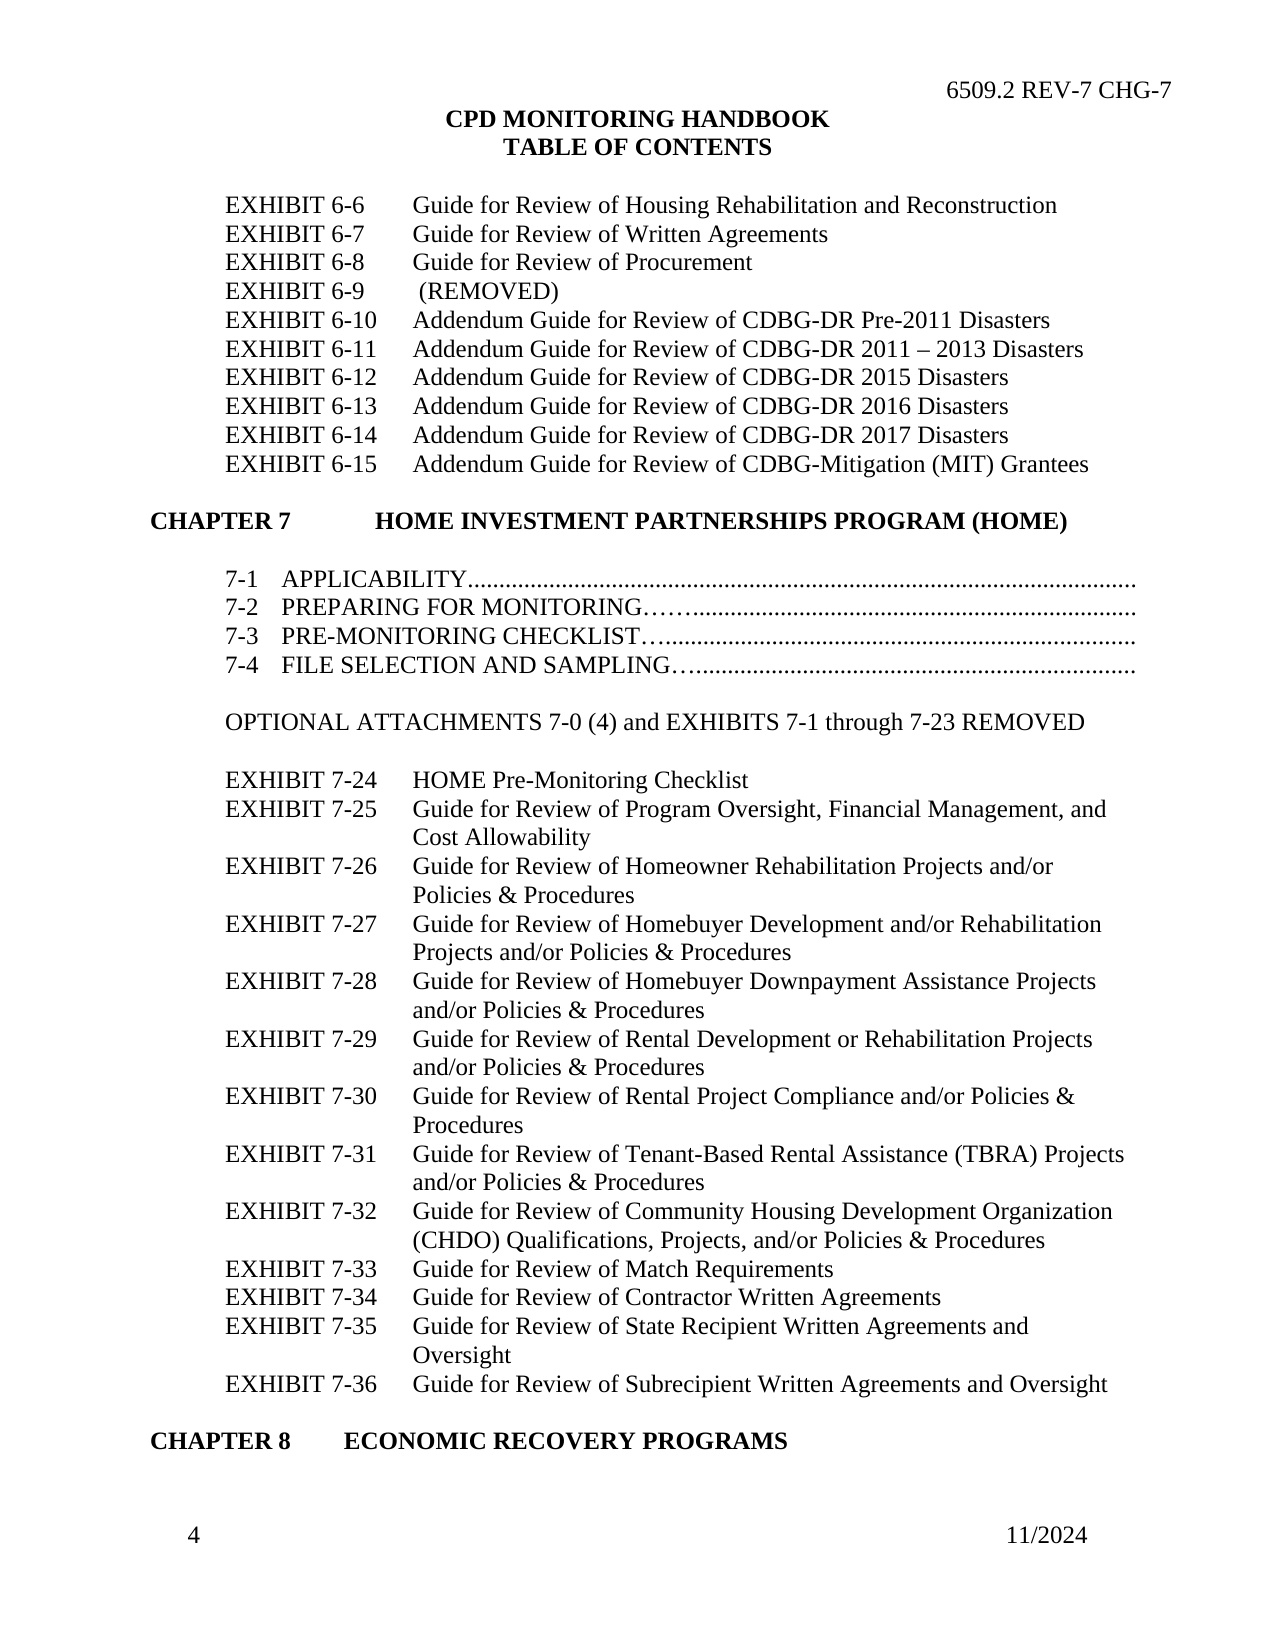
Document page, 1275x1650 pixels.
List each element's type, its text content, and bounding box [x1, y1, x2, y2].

text EXHIBIT 6-8 Guide for Review of Procurement [225, 247, 1125, 276]
text EXHIBIT 6-11 Addendum Guide for Review of CDBG-DR 2011 – 2013 Disasters [225, 334, 1125, 362]
text EXHIBIT 7-34 Guide for Review of Contractor Written Agreements [225, 1282, 1125, 1311]
text 7-2 PREPARING FOR MONITORING…… 7-3 [225, 592, 1125, 621]
text EXHIBIT 6-6 Guide for Review of Housing Rehabilitation and Reconstruction [225, 190, 1125, 219]
subtitle CHAPTER 7 HOME INVESTMENT PARTNERSHIPS PROGRAM (HOME) [150, 506, 1125, 535]
text EXHIBIT 7-35 Guide for Review of State Recipient Written Agreements and Oversight [225, 1311, 1125, 1369]
text EXHIBIT 7-26 Guide for Review of Homeowner Rehabilitation Projects and/or Policies & Procedures [225, 851, 1125, 909]
text EXHIBIT 6-7 Guide for Review of Written Agreements [225, 219, 1125, 247]
text EXHIBIT 6-10 Addendum Guide for Review of CDBG-DR Pre-2011 Disasters [225, 305, 1125, 334]
text 7-3 PRE-MONITORING CHECKLIST…. 7-4 [225, 621, 1125, 650]
text EXHIBIT 7-29 Guide for Review of Rental Development or Rehabilitation Projects and/or Policies & Procedures [225, 1024, 1125, 1081]
text EXHIBIT 7-27 Guide for Review of Homebuyer Development and/or Rehabilitation Projects and/or Policies & Procedures [225, 909, 1125, 966]
text EXHIBIT 7-28 Guide for Review of Homebuyer Downpayment Assistance Projects and/or Policies & Procedures [225, 966, 1125, 1024]
text EXHIBIT 7-33 Guide for Review of Match Requirements [225, 1254, 1125, 1282]
text EXHIBIT 7-25 Guide for Review of Program Oversight, Financial Management, and Cost Allowability [225, 794, 1125, 851]
text EXHIBIT 6-9 (REMOVED) [225, 276, 1125, 305]
text EXHIBIT 7-24 HOME Pre-Monitoring Checklist [225, 765, 1125, 794]
text EXHIBIT 7-36 Guide for Review of Subrecipient Written Agreements and Oversight [225, 1369, 1125, 1397]
text OPTIONAL ATTACHMENTS 7-0 (4) and EXHIBITS 7-1 through 7-23 REMOVED [225, 707, 1125, 736]
text 7-4 FILE SELECTION AND SAMPLING…. 7-4 [225, 650, 1125, 679]
text 7-1 APPLICABILITY. 7-1 [225, 564, 1125, 592]
text EXHIBIT 7-32 Guide for Review of Community Housing Development Organization (CHDO) Qualifications, Projects, and/or Policies & Procedures [225, 1196, 1125, 1254]
text EXHIBIT 6-14 Addendum Guide for Review of CDBG-DR 2017 Disasters [225, 420, 1125, 449]
text EXHIBIT 6-12 Addendum Guide for Review of CDBG-DR 2015 Disasters [225, 362, 1125, 391]
subtitle CHAPTER 8 ECONOMIC RECOVERY PROGRAMS [150, 1426, 1125, 1455]
text EXHIBIT 6-15 Addendum Guide for Review of CDBG-Mitigation (MIT) Grantees [225, 449, 1125, 477]
text EXHIBIT 7-30 Guide for Review of Rental Project Compliance and/or Policies & Procedures [225, 1081, 1125, 1139]
text EXHIBIT 7-31 Guide for Review of Tenant-Based Rental Assistance (TBRA) Projects and/or Policies & Procedures [225, 1139, 1125, 1196]
text EXHIBIT 6-13 Addendum Guide for Review of CDBG-DR 2016 Disasters [225, 391, 1125, 420]
